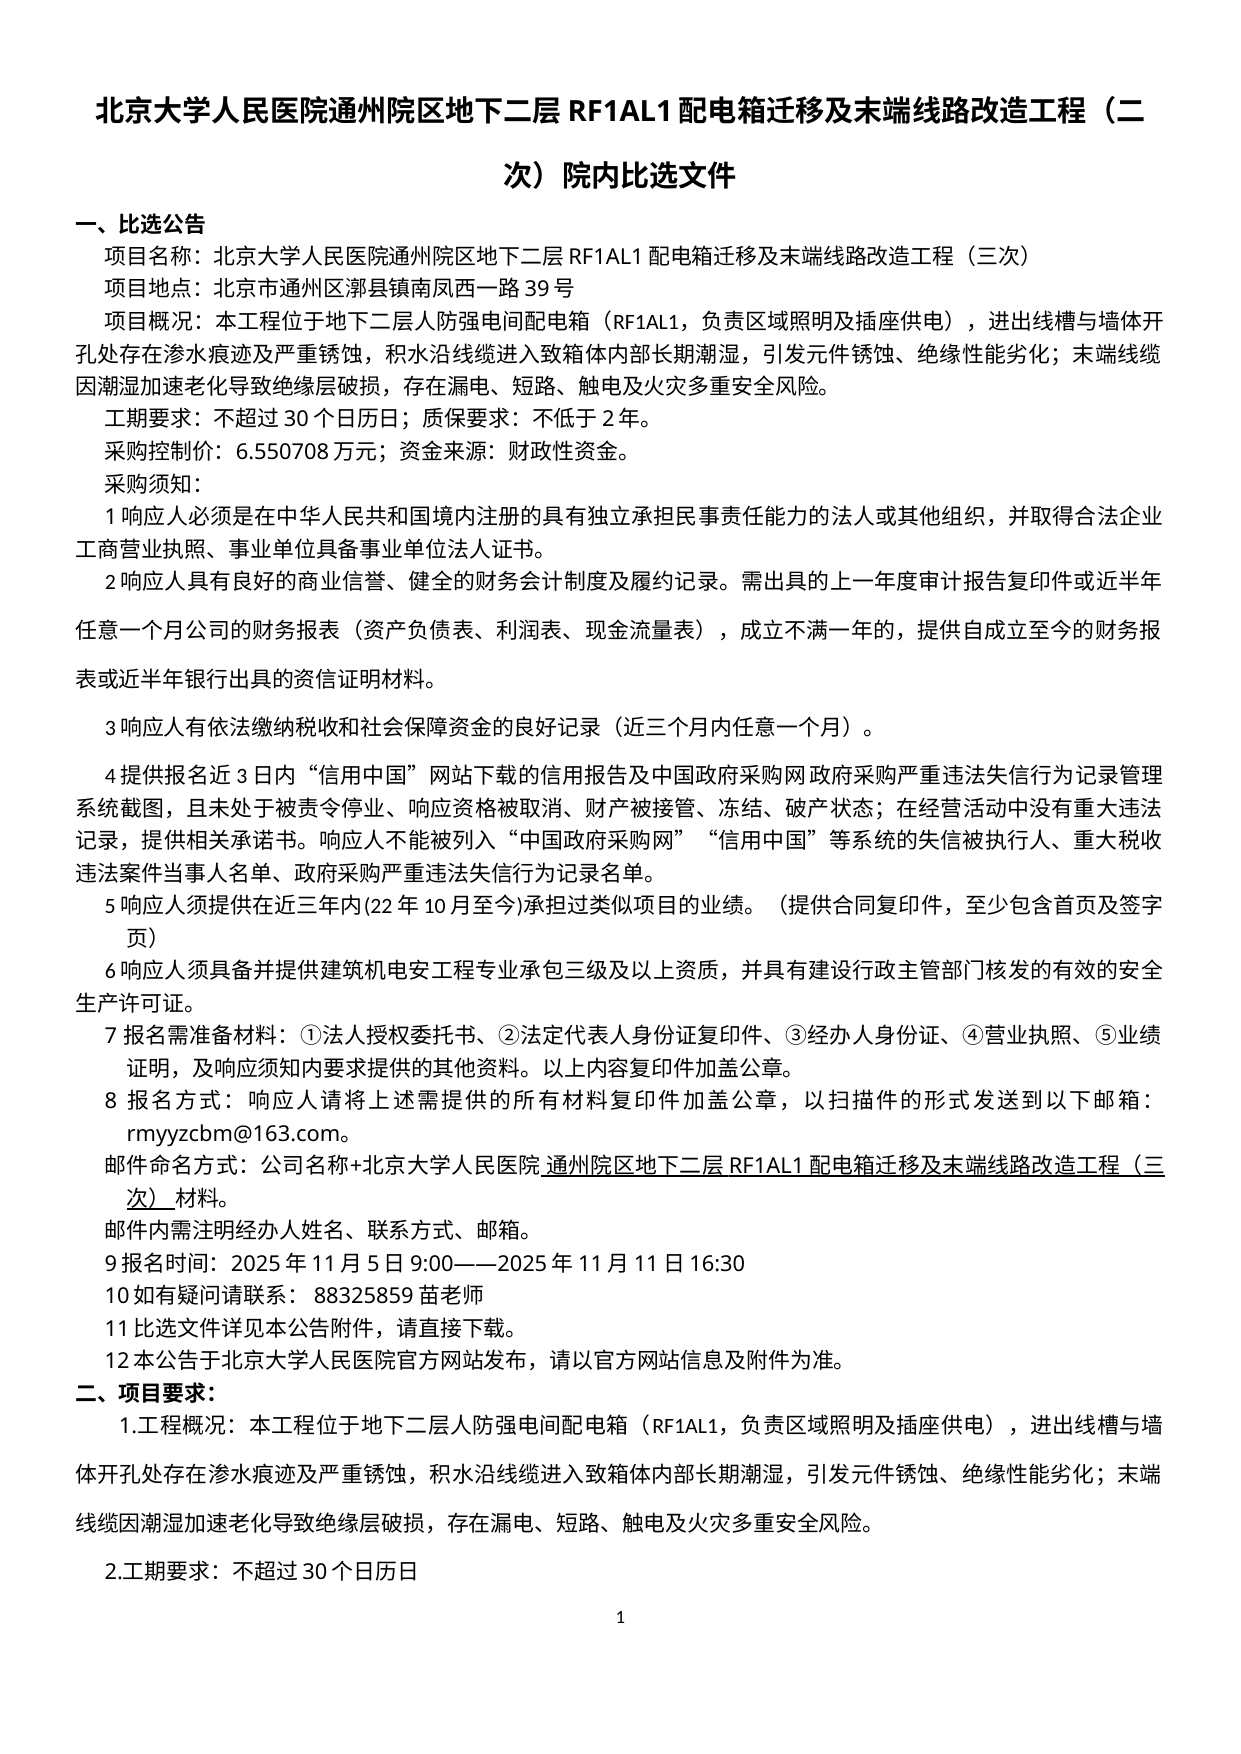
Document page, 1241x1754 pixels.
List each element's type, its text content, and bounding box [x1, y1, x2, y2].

text 2.工期要求：不超过30个日历日 [104, 1554, 1165, 1586]
text 5响应人须提供在近三年内(22年10月至今)承担过类似项目的业绩。（提供合同复印件，至少包含首页及签字页） [104, 888, 1165, 953]
text 项目名称：北京大学人民医院通州院区地下二层RF1AL1配电箱迁移及末端线路改造工程（三次） [104, 239, 1165, 271]
text 4提供报名近3日内“信用中国”网站下载的信用报告及中国政府采购网政府采购严重违法失信行为记录管理系统截图，且未处于被责令停业、响应资格被取消、财产被接管、冻结、破产状态；在经营活动中没有重大违法记录，提供相关承诺书。响应人不能被列入“中国政府采购网”“信用中国”等系统的失信被执行人、重大税收违法案件当事人名单、政府采购严重违法失信行为记录名单。 [75, 758, 1165, 888]
subtitle 北京大学人民医院通州院区地下二层RF1AL1配电箱迁移及末端线路改造工程（二次）院内比选文件 [75, 76, 1165, 206]
text 2响应人具有良好的商业信誉、健全的财务会计制度及履约记录。需出具的上一年度审计报告复印件或近半年任意一个月公司的财务报表（资产负债表、利润表、现金流量表），成立不满一年的，提供自成立至今的财务报表或近半年银行出具的资信证明材料。 [75, 564, 1165, 694]
text 11比选文件详见本公告附件，请直接下载。 [104, 1310, 1165, 1343]
text 3响应人有依法缴纳税收和社会保障资金的良好记录（近三个月内任意一个月）。 [75, 709, 1165, 742]
text 工期要求：不超过30个日历日；质保要求：不低于2年。 [104, 401, 1165, 434]
text 邮件命名方式：公司名称+北京大学人民医院 通州院区地下二层RF1AL1配电箱迁移及末端线路改造工程（三次） 材料。 [104, 1148, 1165, 1213]
text 项目地点：北京市通州区漷县镇南凤西一路39号 [104, 271, 1165, 304]
text 9报名时间：2025年11月5日9:00——2025年11月11日16:30 [104, 1245, 1165, 1278]
text 项目概况：本工程位于地下二层人防强电间配电箱（RF1AL1，负责区域照明及插座供电），进出线槽与墙体开孔处存在渗水痕迹及严重锈蚀，积水沿线缆进入致箱体内部长期潮湿，引发元件锈蚀、绝缘性能劣化；末端线缆因潮湿加速老化导致绝缘层破损，存在漏电、短路、触电及火灾多重安全风险。 [75, 304, 1165, 401]
text 二、项目要求： [75, 1375, 1165, 1408]
text 采购须知： [104, 466, 1165, 499]
text 10如有疑问请联系： 88325859苗老师 [104, 1278, 1165, 1310]
text 邮件内需注明经办人姓名、联系方式、邮箱。 [104, 1213, 1165, 1245]
text 6响应人须具备并提供建筑机电安工程专业承包三级及以上资质，并具有建设行政主管部门核发的有效的安全生产许可证。 [75, 953, 1165, 1018]
text 1响应人必须是在中华人民共和国境内注册的具有独立承担民事责任能力的法人或其他组织，并取得合法企业工商营业执照、事业单位具备事业单位法人证书。 [75, 499, 1165, 564]
text 一、比选公告 [75, 206, 1165, 239]
text 1.工程概况：本工程位于地下二层人防强电间配电箱（RF1AL1，负责区域照明及插座供电），进出线槽与墙体开孔处存在渗水痕迹及严重锈蚀，积水沿线缆进入致箱体内部长期潮湿，引发元件锈蚀、绝缘性能劣化；末端线缆因潮湿加速老化导致绝缘层破损，存在漏电、短路、触电及火灾多重安全风险。 [75, 1408, 1165, 1538]
text 12本公告于北京大学人民医院官方网站发布，请以官方网站信息及附件为准。 [104, 1343, 1165, 1375]
text 采购控制价：6.550708万元；资金来源：财政性资金。 [104, 434, 1165, 466]
text 7 报名需准备材料：①法人授权委托书、②法定代表人身份证复印件、③经办人身份证、④营业执照、⑤业绩证明，及响应须知内要求提供的其他资料。以上内容复印件加盖公章。 [104, 1018, 1165, 1083]
text 8 报名方式：响应人请将上述需提供的所有材料复印件加盖公章，以扫描件的形式发送到以下邮箱：rmyyzcbm@163.com。 [104, 1083, 1165, 1148]
